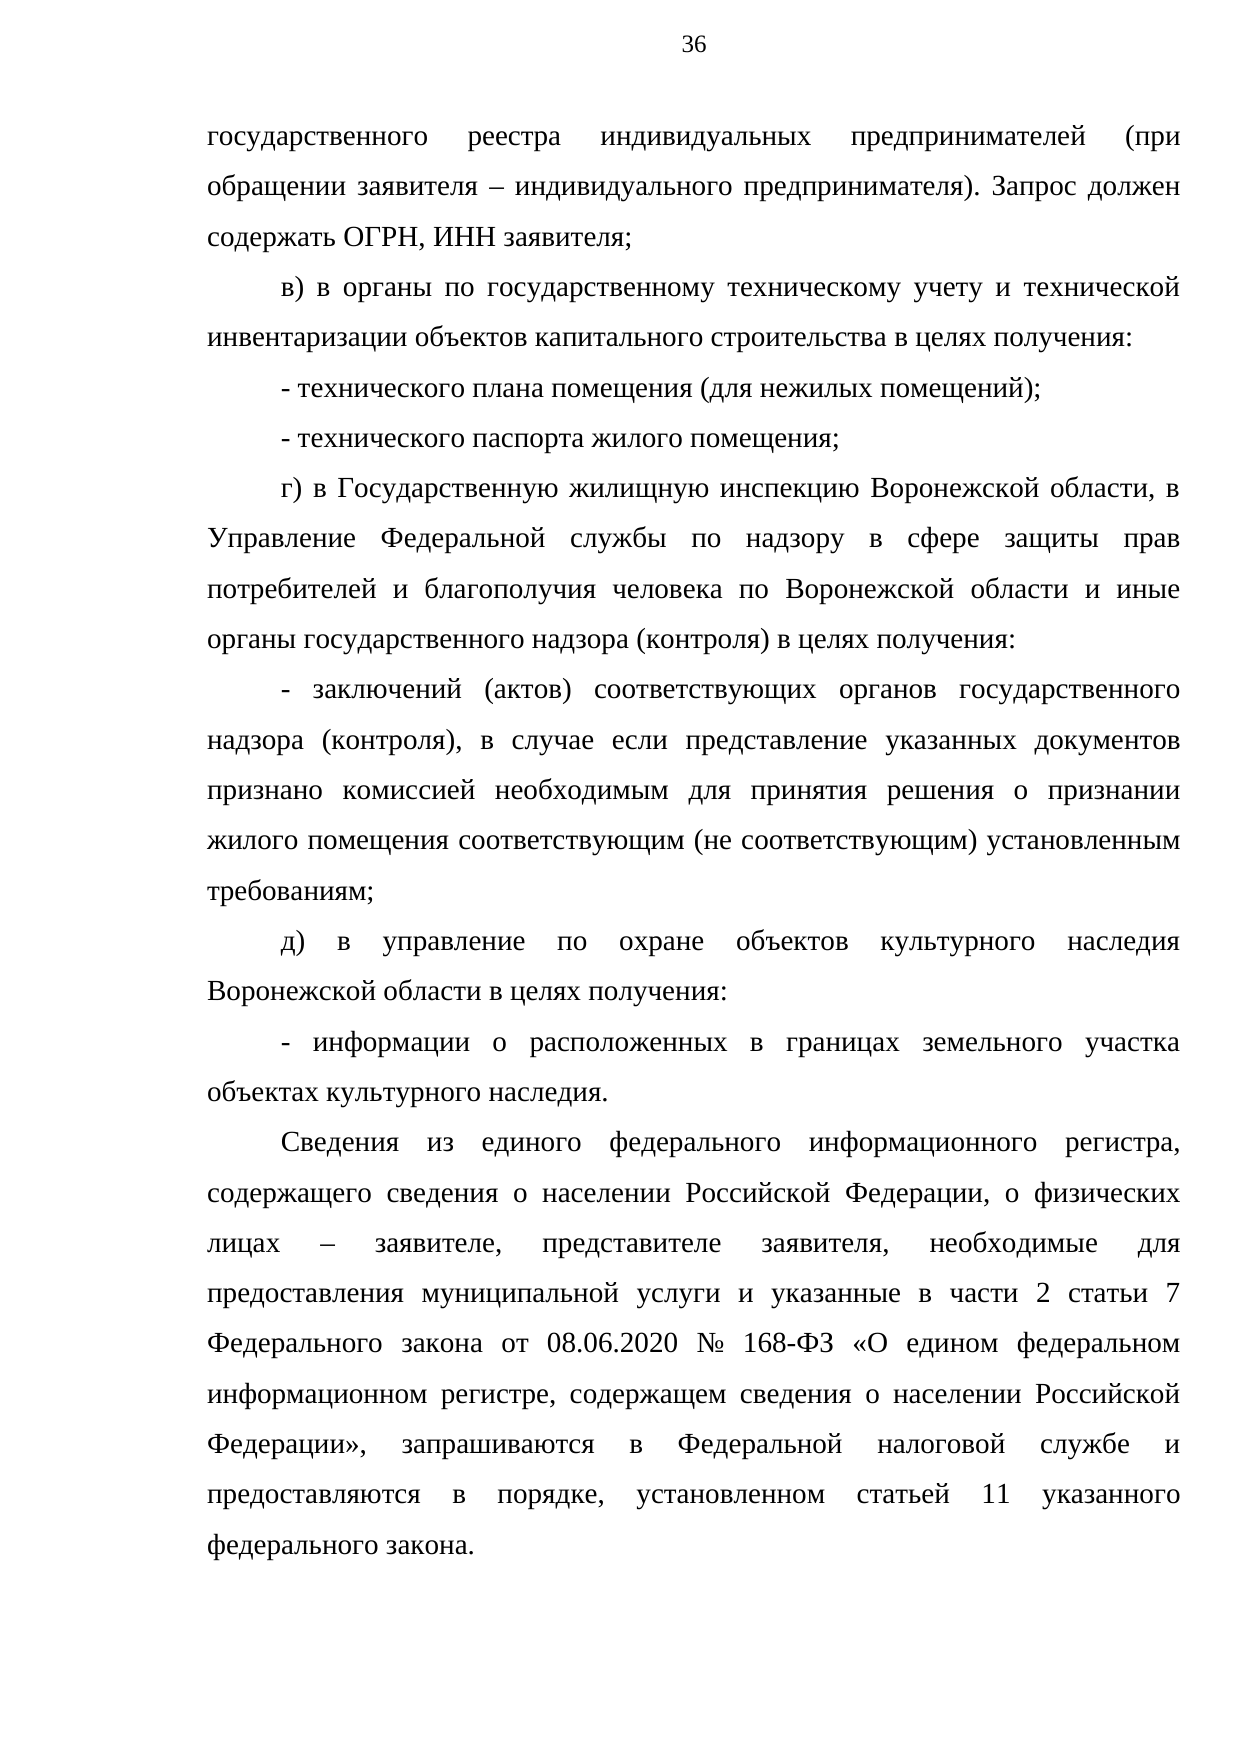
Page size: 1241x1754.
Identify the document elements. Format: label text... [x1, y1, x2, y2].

text Сведения из единого федерального информационного регистра, содержащего сведения о населении Российской Федерации, о физических лицах – заявителе, представителе заявителя, необходимые для предоставления муниципальной услуги и указанные в части 2 статьи 7 Федерального закона от 08.06.2020 № 168-ФЗ «О едином федеральном информационном регистре, содержащем сведения о населении Российской Федерации», запрашиваются в Федеральной налоговой службе и предоставляются в порядке, установленном статьей 11 указанного федерального закона. [207, 1124, 1181, 1560]
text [207, 118, 1181, 252]
text в) в органы по государственному техническому учету и технической инвентаризации объектов капитального строительства в целях получения: [207, 269, 1181, 353]
text - заключений (актов) соответствующих органов государственного надзора (контроля), в случае если представление указанных документов признано комиссией необходимым для принятия решения о признании жилого помещения соответствующим (не соответствующим) установленным требованиям; [207, 672, 1181, 906]
text д) в управление по охране объектов культурного наследия Воронежской области в целях получения: [207, 923, 1181, 1007]
subtitle - информации о расположенных в границах земельного участка объектах культурного наследия. [207, 1024, 1181, 1108]
text - технического паспорта жилого помещения; [207, 420, 1181, 453]
text г) в Государственную жилищную инспекцию Воронежской области, в Управление Федеральной службы по надзору в сфере защиты прав потребителей и благополучия человека по Воронежской области и иные органы государственного надзора (контроля) в целях получения: [207, 470, 1181, 655]
text - технического плана помещения (для нежилых помещений); [207, 370, 1181, 403]
